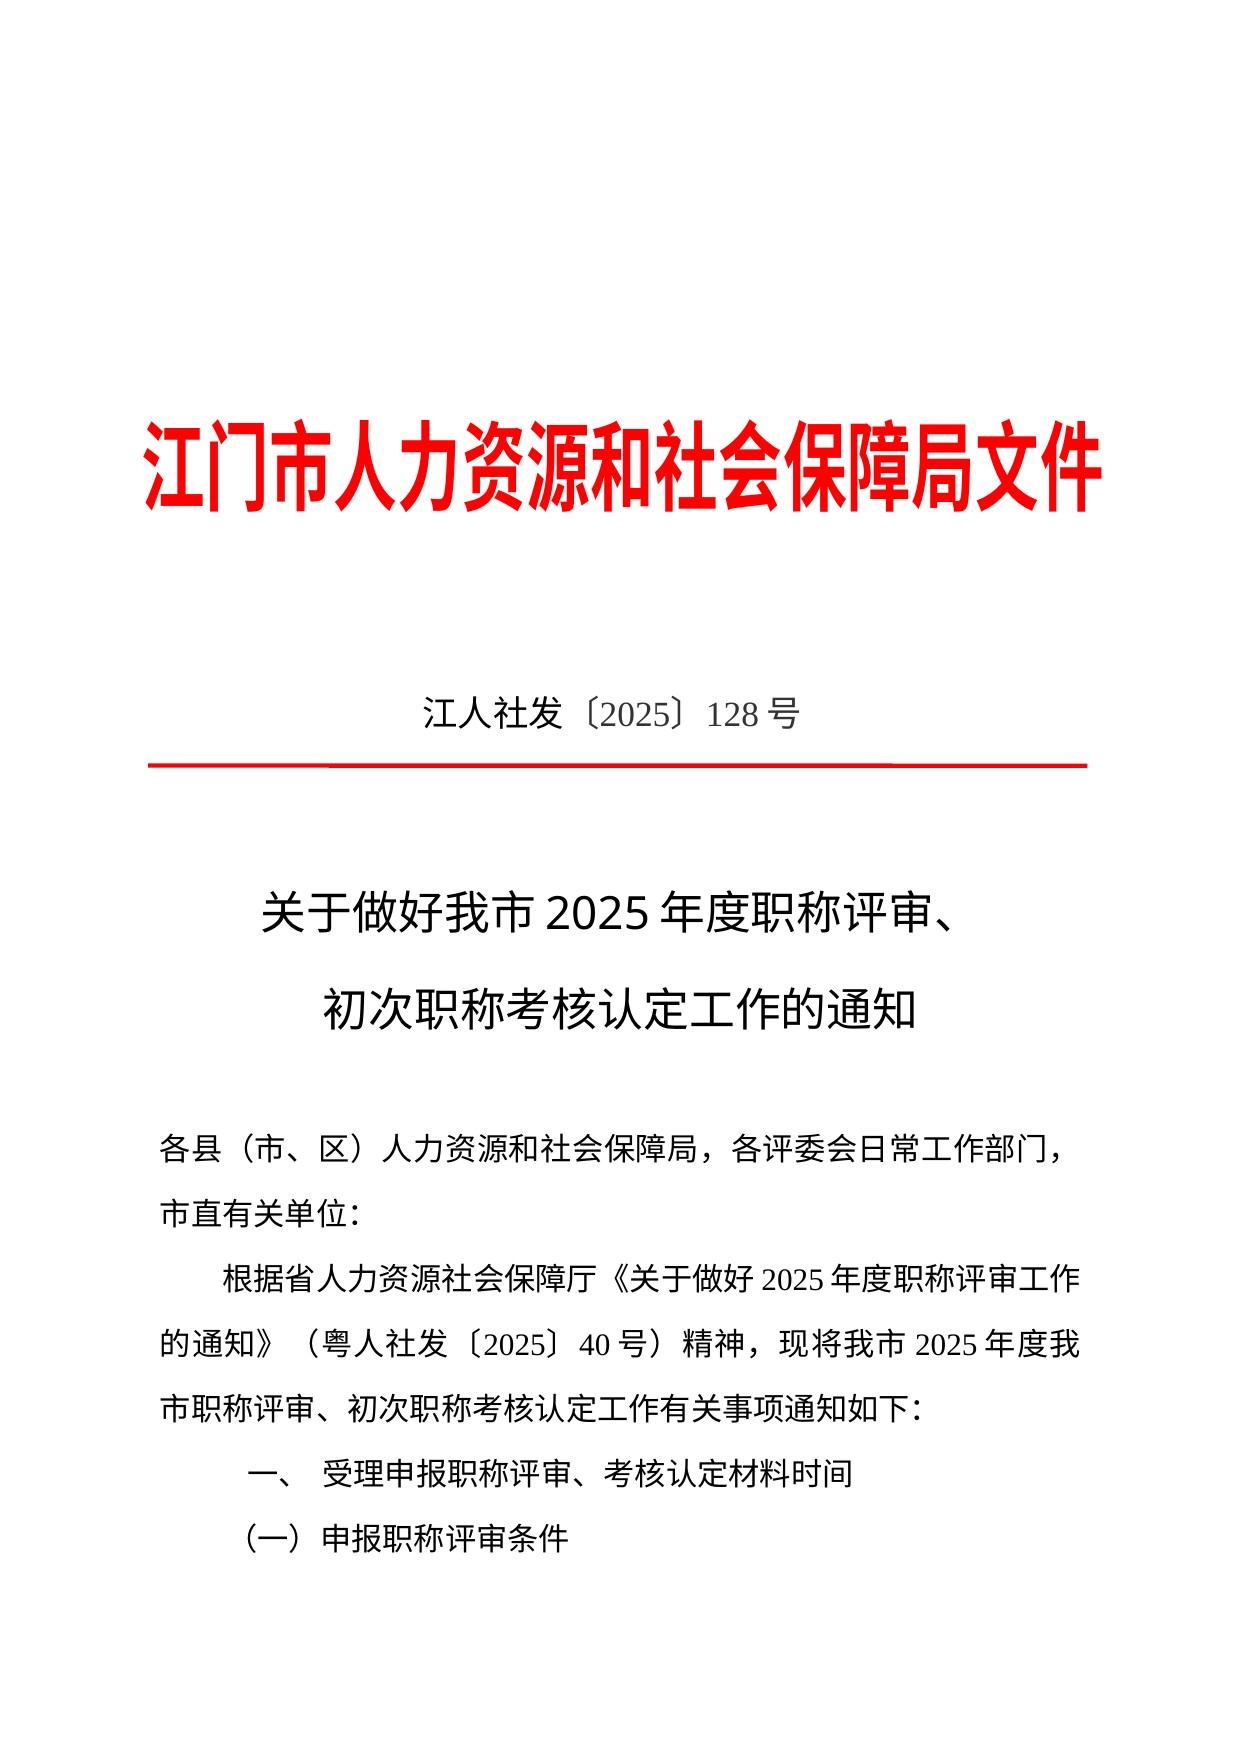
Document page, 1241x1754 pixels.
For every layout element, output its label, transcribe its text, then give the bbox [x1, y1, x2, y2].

text 初次职称考核认定工作的通知 [159, 958, 1081, 1056]
text 关于做好我市2025年度职称评审、 [159, 861, 1081, 958]
text 各县（市、区）人力资源和社会保障局，各评委会日常工作部门，市直有关单位： [159, 1114, 1081, 1244]
list 申报职称评审条件 [159, 1504, 1081, 1569]
list 受理申报职称评审、考核认定材料时间 [247, 1439, 1081, 1504]
text 根据省人力资源社会保障厅《关于做好2025年度职称评审工作的通知》（粤人社发〔2025〕40号）精神，现将我市2025年度我市职称评审、初次职称考核认定工作有关事项通知如下： [159, 1244, 1081, 1439]
